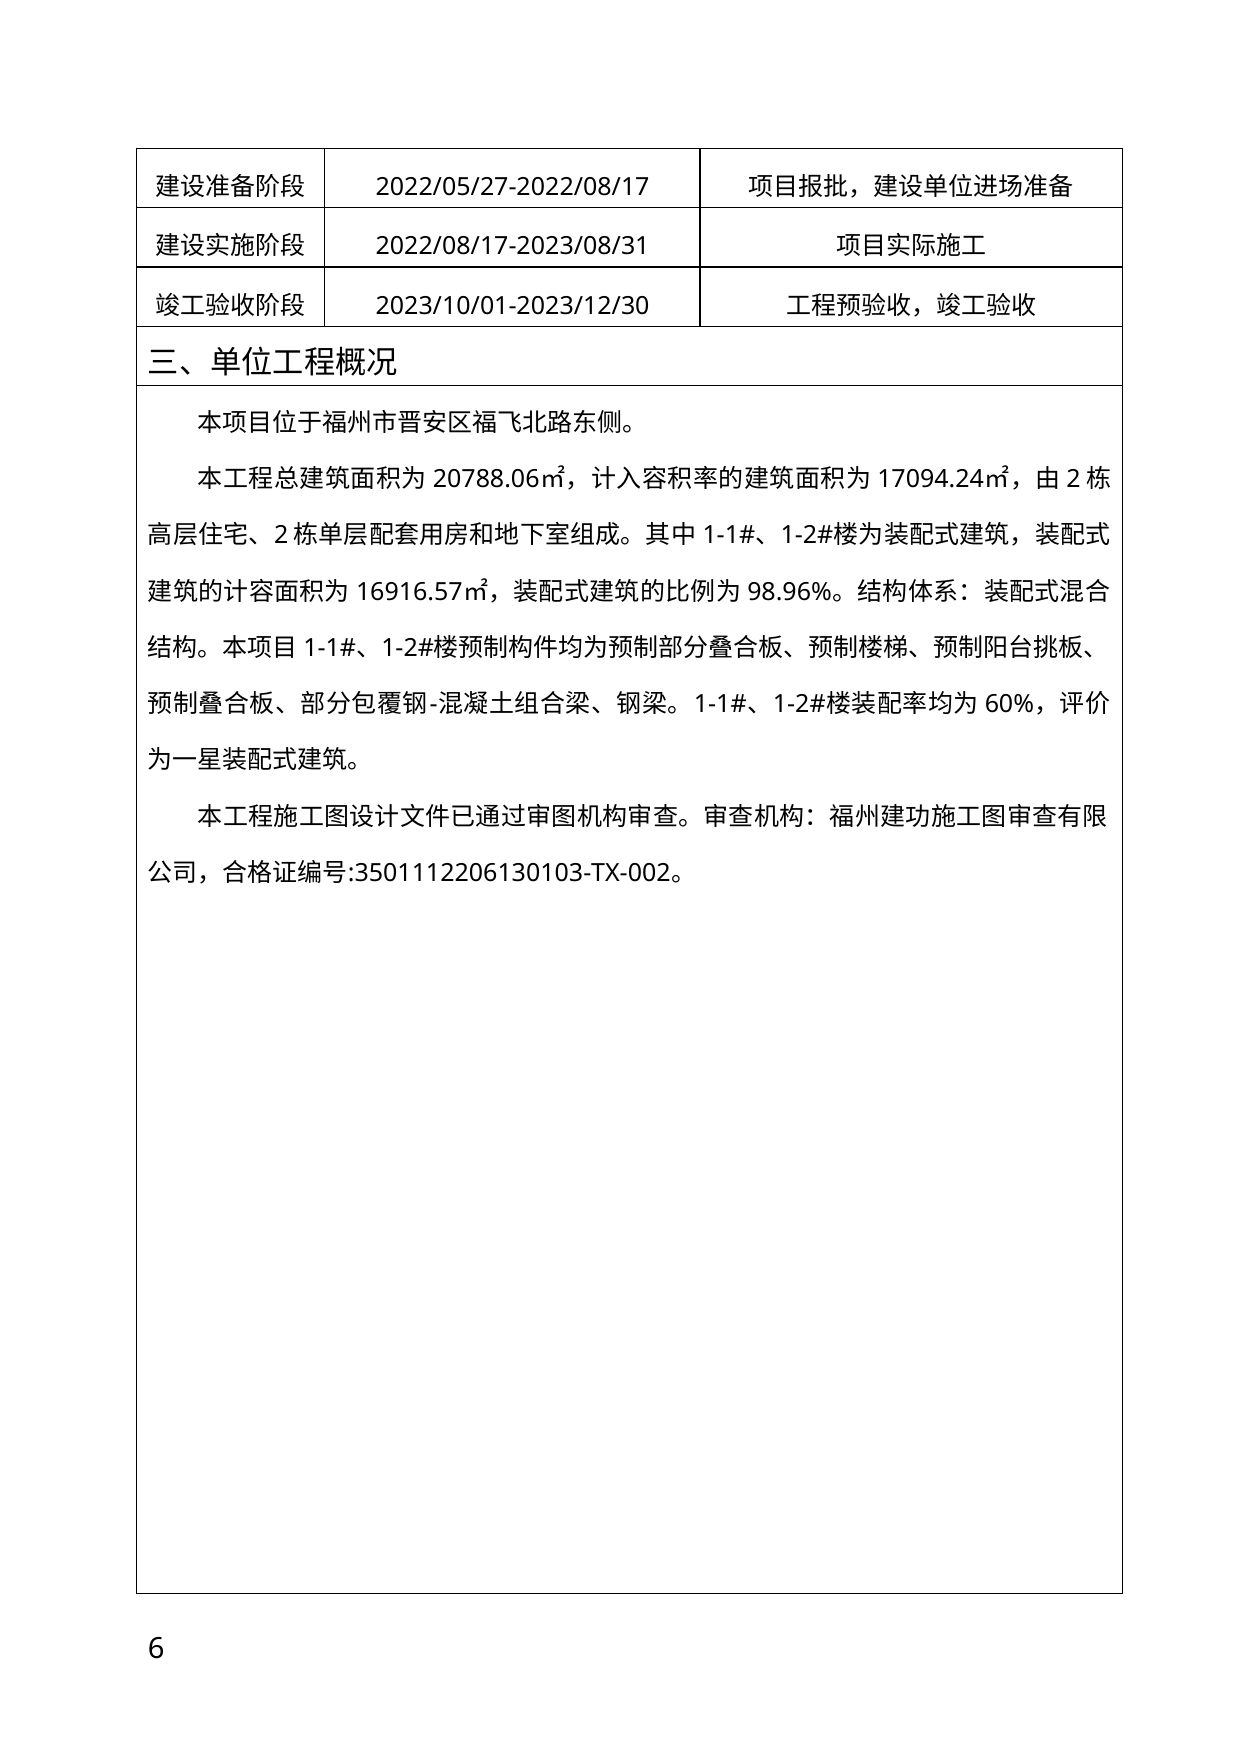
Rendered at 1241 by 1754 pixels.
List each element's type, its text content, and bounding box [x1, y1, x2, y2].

table_cell 2022/08/17-2023/08/31 [325, 208, 699, 266]
table_cell 建设实施阶段 [137, 208, 324, 266]
table_cell 三、单位工程概况 [137, 327, 1122, 385]
table_cell 项目实际施工 [701, 208, 1122, 266]
table_cell 2023/10/01-2023/12/30 [325, 268, 699, 326]
table_cell 工程预验收，竣工验收 [701, 268, 1122, 326]
table_cell 2022/05/27-2022/08/17 [325, 149, 699, 207]
table_cell 竣工验收阶段 [137, 268, 324, 326]
table_cell 建设准备阶段 [137, 149, 324, 207]
table_cell 项目报批，建设单位进场准备 [701, 149, 1122, 207]
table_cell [137, 386, 1122, 1592]
